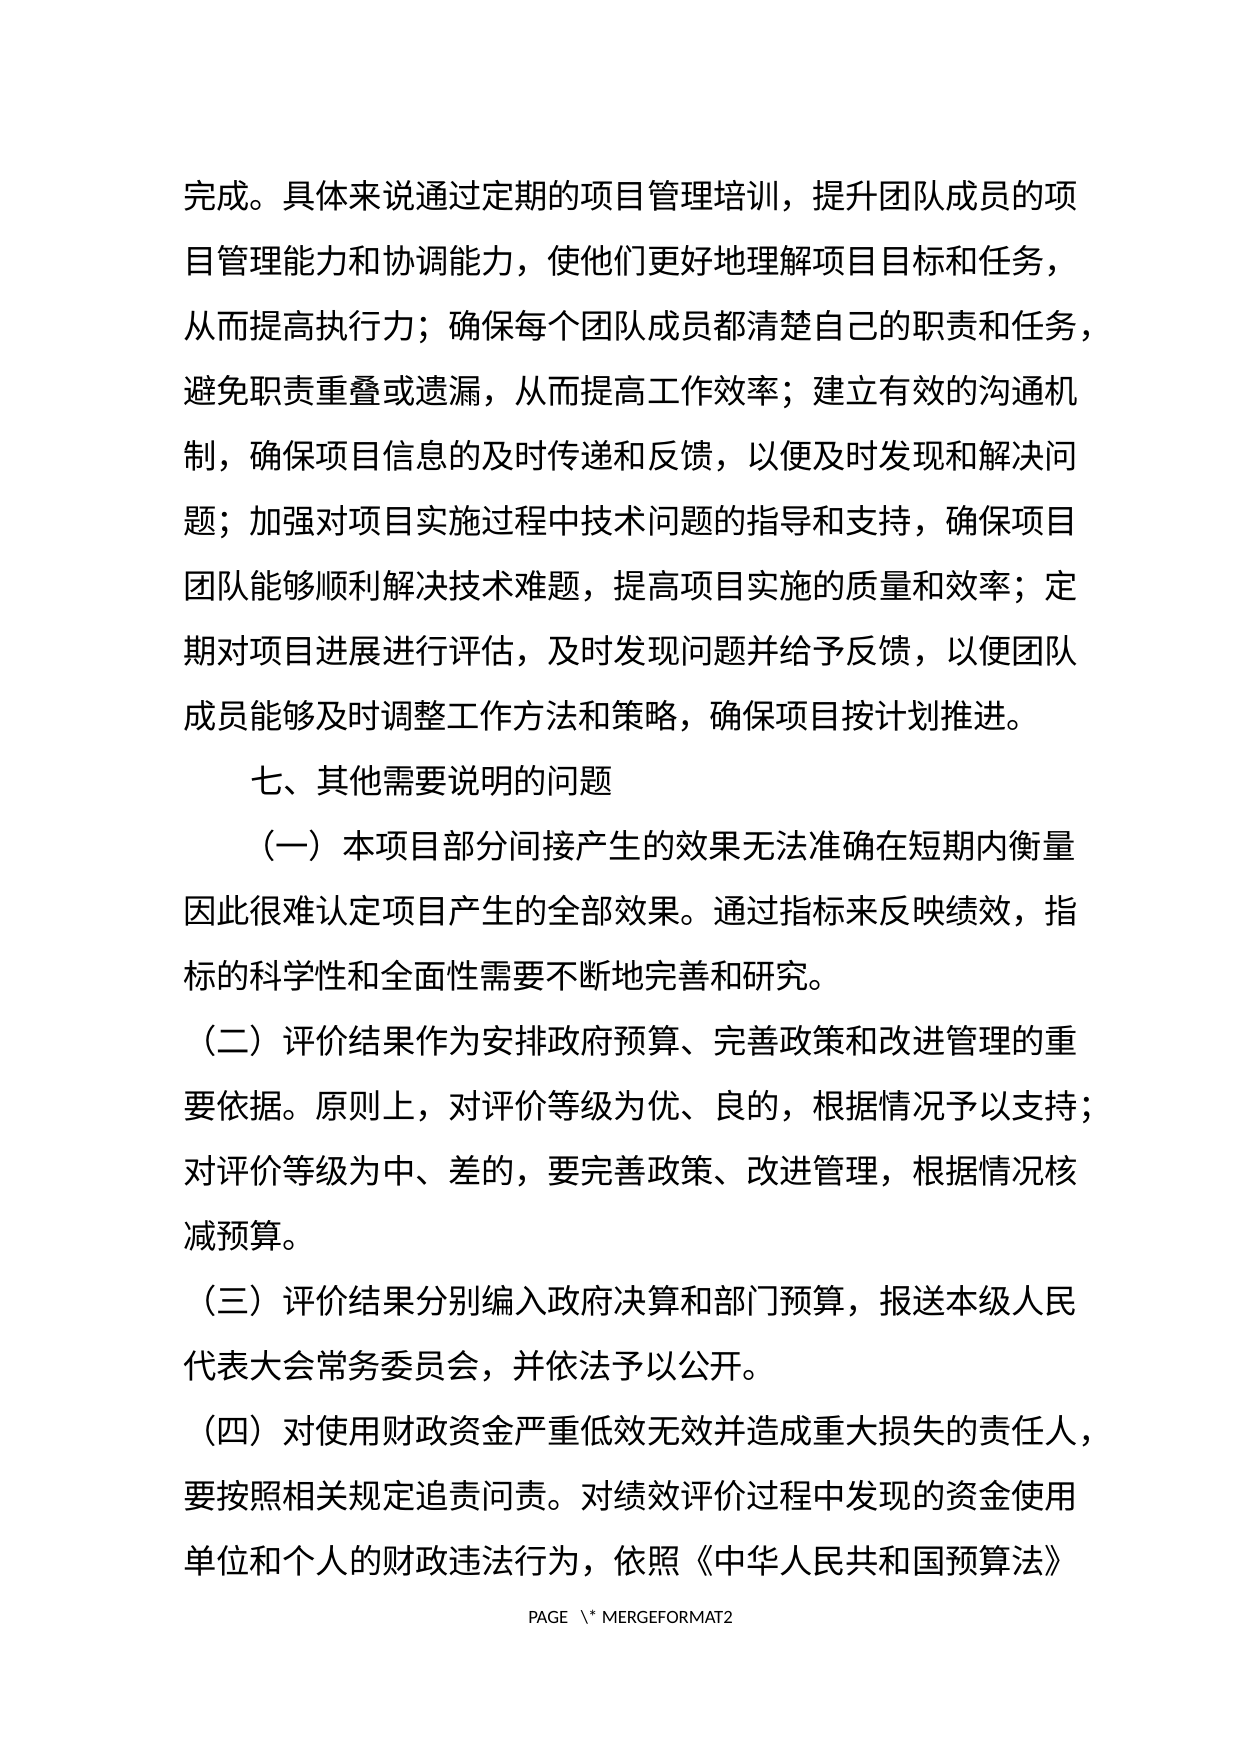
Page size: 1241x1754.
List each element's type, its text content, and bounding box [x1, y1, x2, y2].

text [183, 812, 1078, 1592]
text 七、其他需要说明的问题 [183, 747, 1078, 812]
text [183, 162, 1078, 747]
